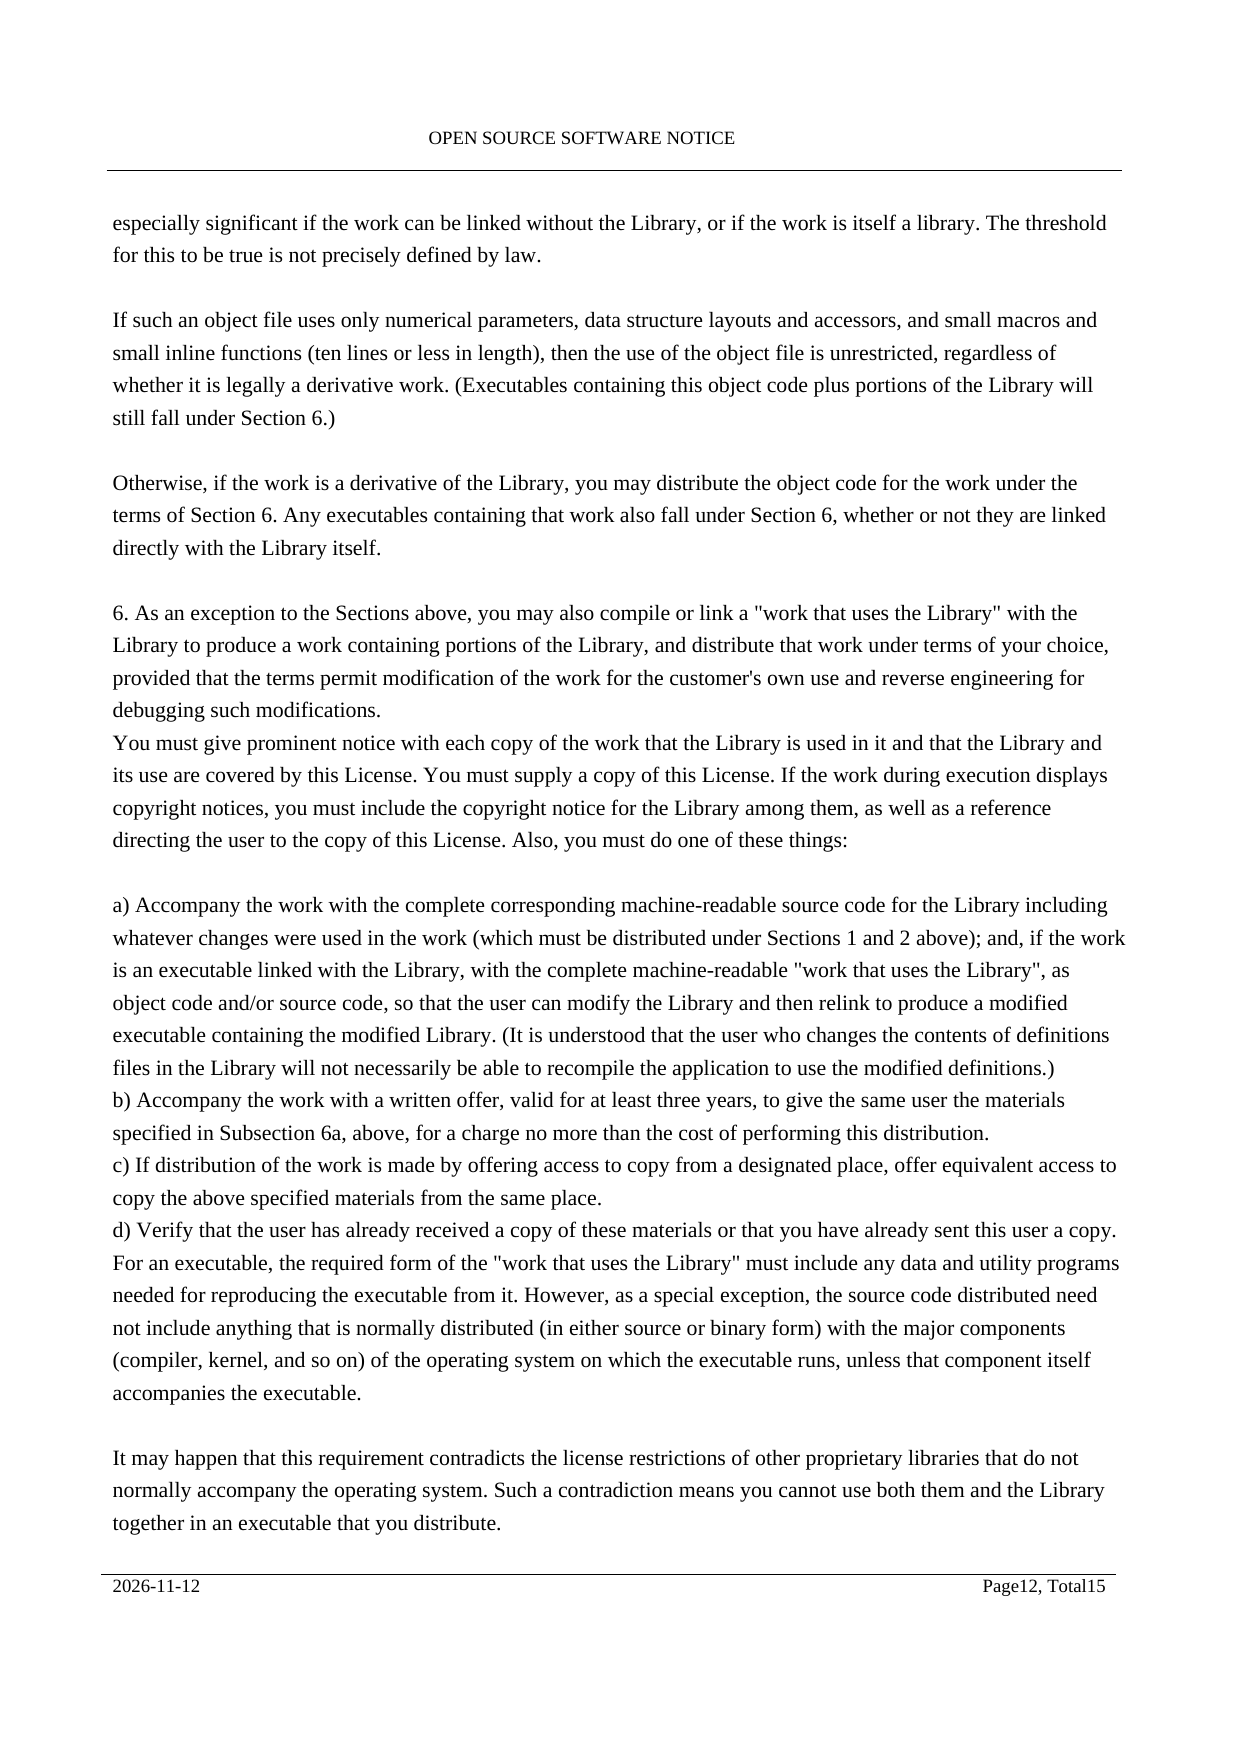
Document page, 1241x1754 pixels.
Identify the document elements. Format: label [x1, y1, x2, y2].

text [112, 206, 1128, 1539]
